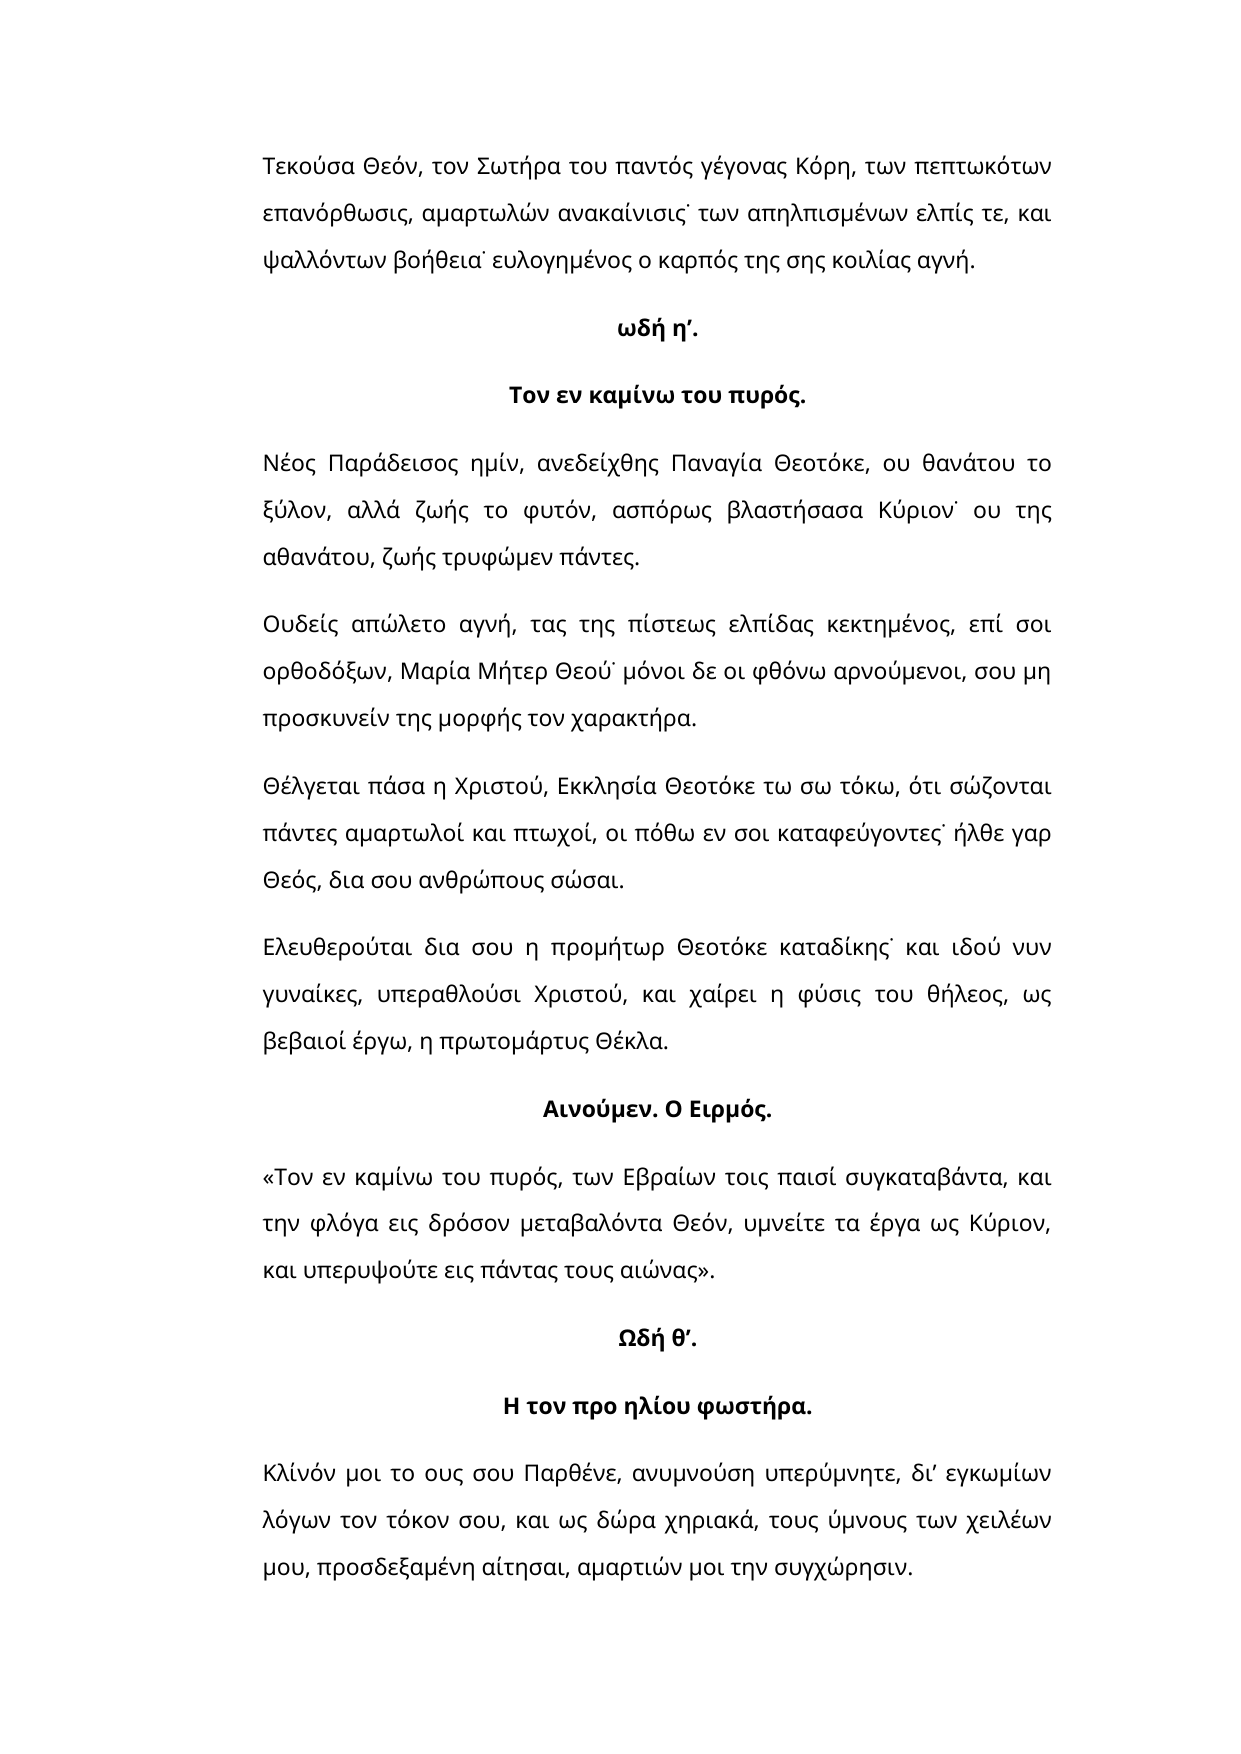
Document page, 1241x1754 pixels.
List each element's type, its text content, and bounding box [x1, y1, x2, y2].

text Αινούμεν. Ο Ειρμός. [262, 1093, 1053, 1124]
text ωδή η’. [262, 311, 1053, 343]
text Η τον προ ηλίου φωστήρα. [262, 1389, 1053, 1421]
text Τον εν καμίνω του πυρός. [262, 379, 1053, 410]
text Ουδείς απώλετο αγνή, τας της πίστεως ελπίδας κεκτημένος, επί σοι ορθοδόξων, Μαρία Μήτερ Θεού˙ μόνοι δε οι φθόνω αρνούμενοι, σου μη προσκυνείν της μορφής τον χαρακτήρα. [262, 608, 1053, 733]
text «Τον εν καμίνω του πυρός, των Εβραίων τοις παισί συγκαταβάντα, και την φλόγα εις δρόσον μεταβαλόντα Θεόν, υμνείτε τα έργα ως Κύριον, και υπερυψούτε εις πάντας τους αιώνας». [262, 1160, 1053, 1285]
text Θέλγεται πάσα η Χριστού, Εκκλησία Θεοτόκε τω σω τόκω, ότι σώζονται πάντες αμαρτωλοί και πτωχοί, οι πόθω εν σοι καταφεύγοντες˙ ήλθε γαρ Θεός, δια σου ανθρώπους σώσαι. [262, 770, 1053, 895]
text Τεκούσα Θεόν, τον Σωτήρα του παντός γέγονας Κόρη, των πεπτωκότων επανόρθωσις, αμαρτωλών ανακαίνισις˙ των απηλπισμένων ελπίς τε, και ψαλλόντων βοήθεια˙ ευλογημένος ο καρπός της σης κοιλίας αγνή. [262, 150, 1053, 275]
text Κλίνόν μοι το ους σου Παρθένε, ανυμνούση υπερύμνητε, δι’ εγκωμίων λόγων τον τόκον σου, και ως δώρα χηριακά, τους ύμνους των χειλέων μου, προσδεξαμένη αίτησαι, αμαρτιών μοι την συγχώρησιν. [262, 1457, 1053, 1582]
text Ελευθερούται δια σου η προμήτωρ Θεοτόκε καταδίκης˙ και ιδού νυν γυναίκες, υπεραθλούσι Χριστού, και χαίρει η φύσις του θήλεος, ως βεβαιοί έργω, η πρωτομάρτυς Θέκλα. [262, 931, 1053, 1056]
text Ωδή θ’. [262, 1322, 1053, 1353]
text Νέος Παράδεισος ημίν, ανεδείχθης Παναγία Θεοτόκε, ου θανάτου το ξύλον, αλλά ζωής το φυτόν, ασπόρως βλαστήσασα Κύριον˙ ου της αθανάτου, ζωής τρυφώμεν πάντες. [262, 447, 1053, 572]
